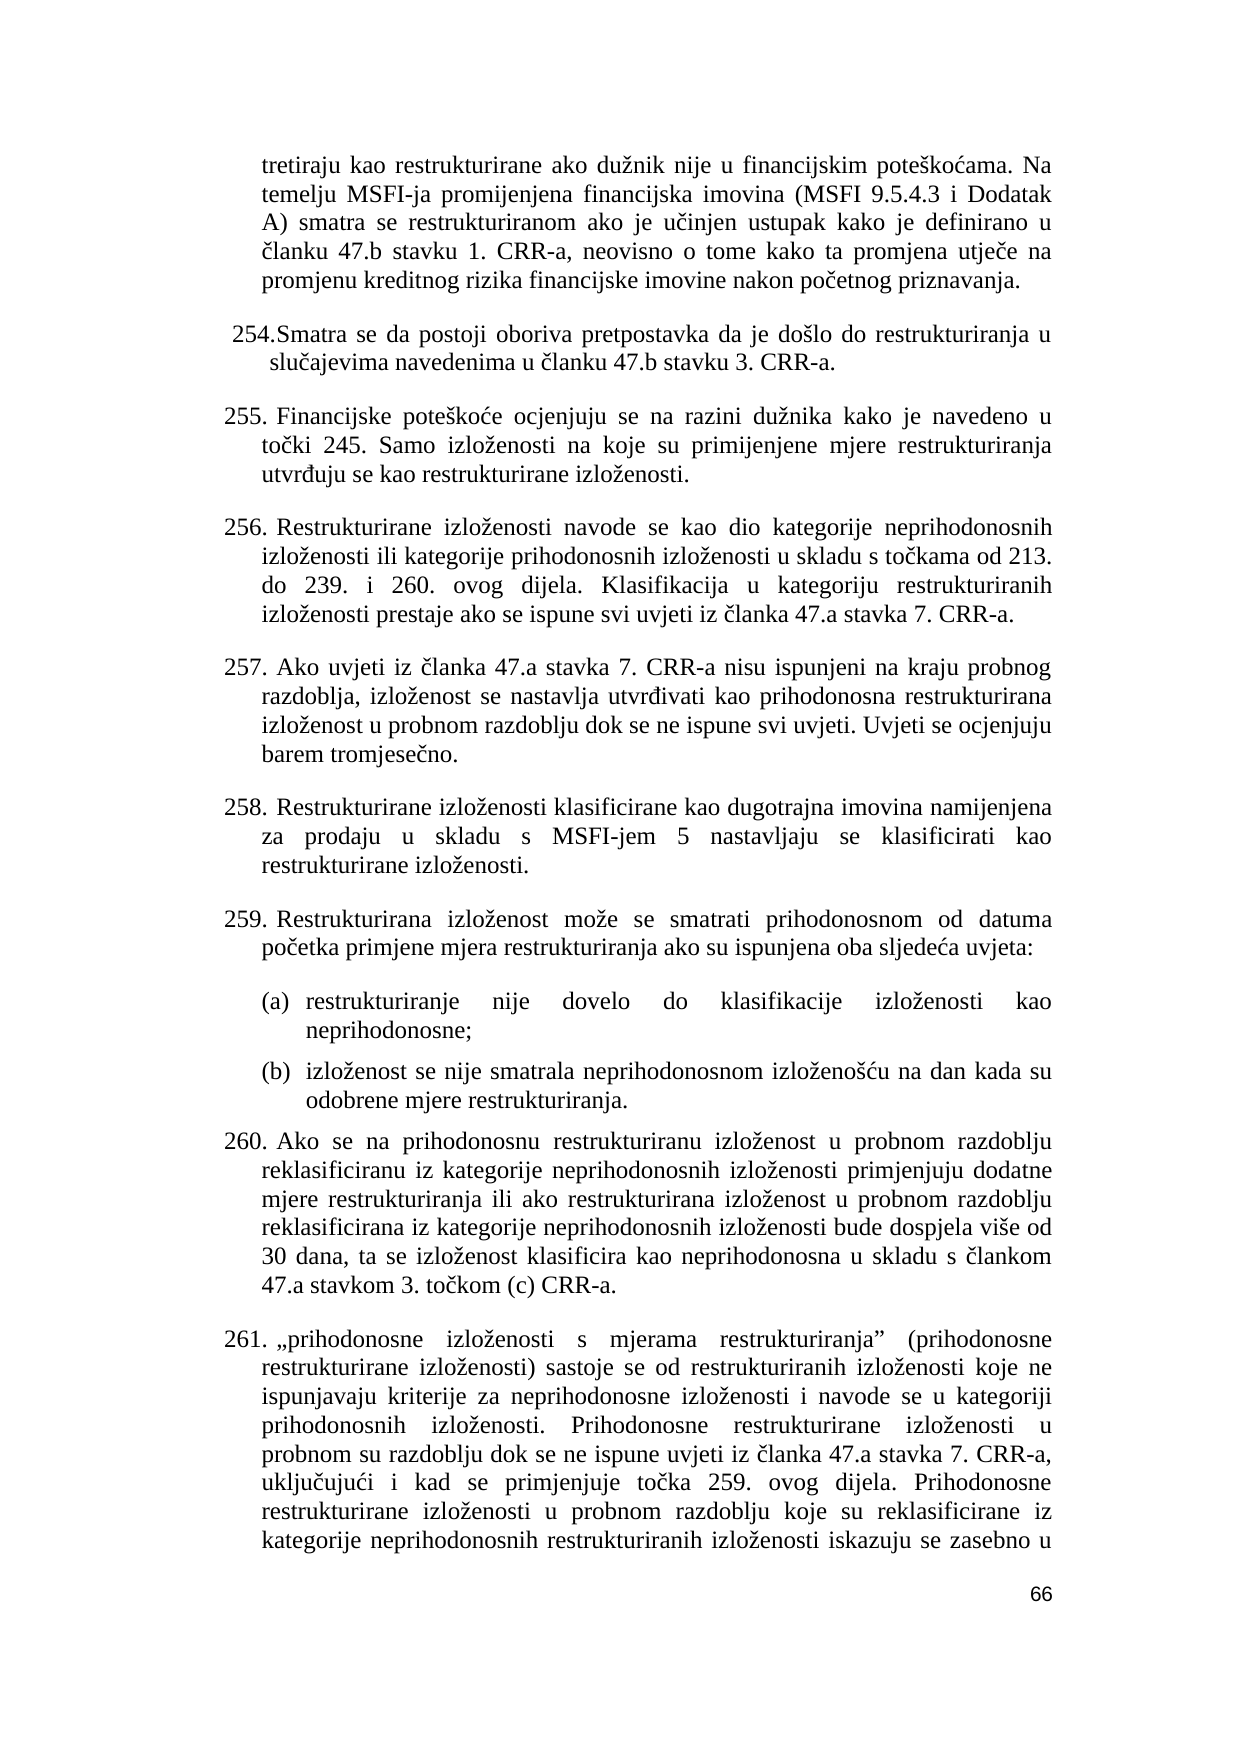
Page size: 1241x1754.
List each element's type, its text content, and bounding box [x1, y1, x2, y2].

text Ako se na prihodonosnu restrukturiranu izloženost u probnom razdoblju reklasificiranu iz kategorije neprihodonosnih izloženosti primjenjuju dodatne mjere restrukturiranja ili ako restrukturirana izloženost u probnom razdoblju reklasificirana iz kategorije neprihodonosnih izloženosti bude dospjela više od 30 dana, ta se izloženost klasificira kao neprihodonosna u skladu s člankom 47.a stavkom 3. točkom (c) CRR-a. [224, 1126, 1053, 1299]
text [224, 150, 1053, 294]
text Restrukturirane izloženosti klasificirane kao dugotrajna imovina namijenjena za prodaju u skladu s MSFI-jem 5 nastavljaju se klasificirati kao restrukturirane izloženosti. [224, 792, 1053, 879]
text Restrukturirane izloženosti navode se kao dio kategorije neprihodonosnih izloženosti ili kategorije prihodonosnih izloženosti u skladu s točkama od 213. do 239. i 260. ovog dijela. Klasifikacija u kategoriju restrukturiranih izloženosti prestaje ako se ispune svi uvjeti iz članka 47.a stavka 7. CRR-a. [224, 512, 1053, 627]
text Restrukturirana izloženost može se smatrati prihodonosnom od datuma početka primjene mjera restrukturiranja ako su ispunjena oba sljedeća uvjeta: [224, 904, 1053, 961]
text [224, 1324, 1053, 1554]
text Financijske poteškoće ocjenjuju se na razini dužnika kako je navedeno u točki 245. Samo izloženosti na koje su primijenjene mjere restrukturiranja utvrđuju se kao restrukturirane izloženosti. [224, 401, 1053, 487]
list Smatra se da postoji oboriva pretpostavka da je došlo do restrukturiranja u slučajevima navedenima u članku 47.b stavku 3. CRR-a. [232, 319, 1053, 376]
list restrukturiranje nije dovelo do klasifikacije izloženosti kao neprihodonosne; [261, 986, 1053, 1044]
text Ako uvjeti iz članka 47.a stavka 7. CRR-a nisu ispunjeni na kraju probnog razdoblja, izloženost se nastavlja utvrđivati kao prihodonosna restrukturirana izloženost u probnom razdoblju dok se ne ispune svi uvjeti. Uvjeti se ocjenjuju barem tromjesečno. [224, 652, 1053, 767]
list izloženost se nije smatrala neprihodonosnom izloženošću na dan kada su odobrene mjere restrukturiranja. [261, 1056, 1053, 1114]
